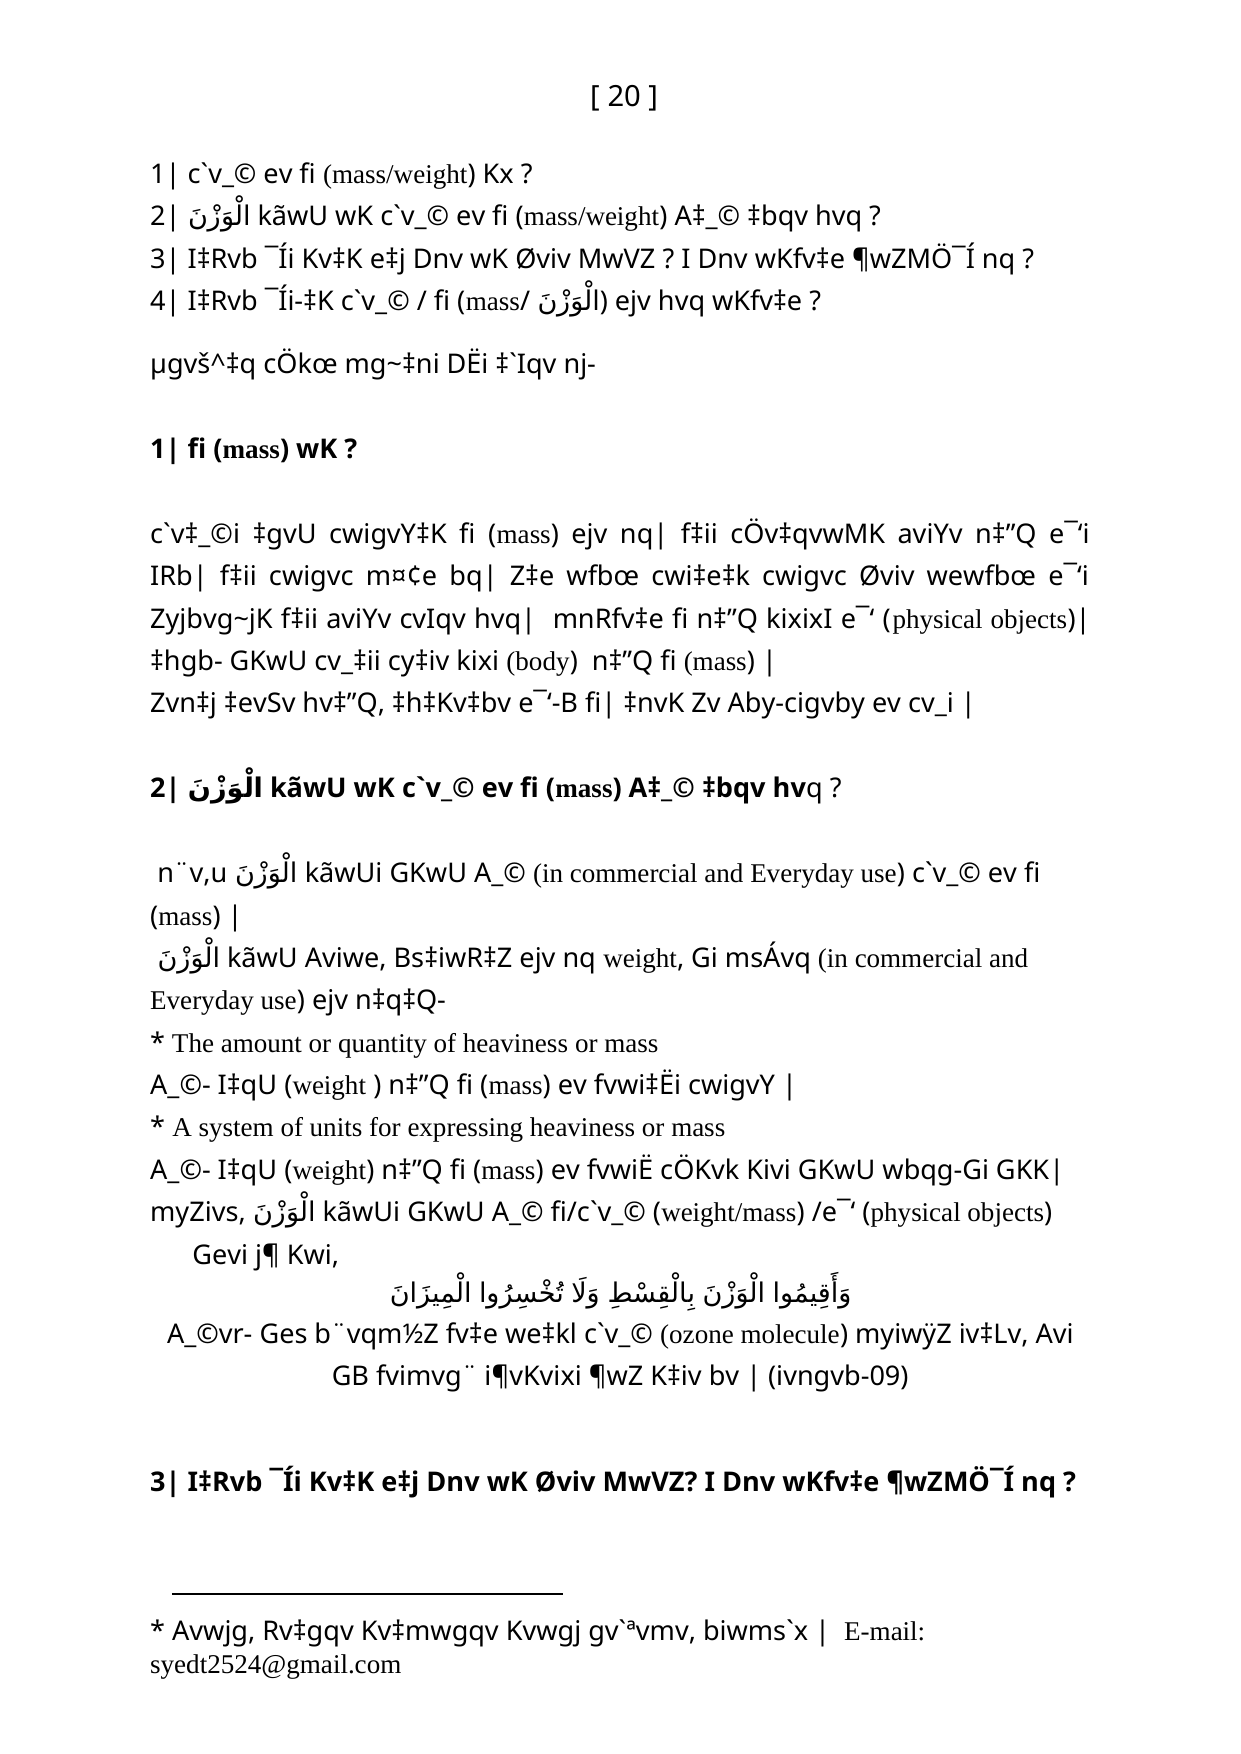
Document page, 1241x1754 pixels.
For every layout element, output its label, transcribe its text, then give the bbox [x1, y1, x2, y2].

text myZivs, الْوَزْنَ kãwUi GKwU A_© fi/c`v_© (weight/mass) /e¯‘ (physical objects) [150, 1193, 1090, 1229]
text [150, 154, 1090, 318]
text 3| I‡Rvb ¯Íi Kv‡K e‡j Dnv wK Øviv MwVZ? I Dnv wKfv‡e ¶wZMÖ¯Í nq ? [150, 1462, 1090, 1499]
text 2| الْوَزْنَ kãwU wK c`v_© ev fi (mass) A‡_© ‡bqv hvq ? [150, 769, 1090, 806]
text Zvn‡j ‡evSv hv‡”Q, ‡h‡Kv‡bv e¯‘-B fi| ‡nvK Zv Aby-cigvby ev cv_i | [150, 684, 1090, 721]
text Gevi j¶ Kwi, [150, 1235, 1090, 1272]
text * The amount or quantity of heaviness or mass A_©- I‡qU (weight ) n‡”Q fi (mass) ev fvwi‡Ëi cwigvY | * A system of units for expressing heaviness or mass A_©- I‡qU (weight) n‡”Q fi (mass) ev fvwiË cÖKvk Kivi GKwU wbqg-Gi GKK| [150, 1023, 1090, 1187]
text n¨v,u الْوَزْنَ kãwUi GKwU A_© (in commercial and Everyday use) c`v_© ev fi (mass) | [150, 853, 1090, 933]
text c`v‡_©i ‡gvU cwigvY‡K fi (mass) ejv nq| f‡ii cÖv‡qvwMK aviYv n‡”Q e¯‘i IRb| f‡ii cwigvc m¤¢e bq| Z‡e wfbœ cwi‡e‡k cwigvc Øviv wewfbœ e¯‘i Zyjbvg~jK f‡ii aviYv cvIqv hvq| mnRfv‡e fi n‡”Q kixixI e¯‘ (physical objects)| ‡hgb- GKwU cv_‡ii cy‡iv kixi (body) n‡”Q fi (mass) | [150, 514, 1090, 678]
text الْوَزْنَ kãwU Aviwe, Bs‡iwR‡Z ejv nq weight, Gi msÁvq (in commercial and Everyday use) ejv n‡q‡Q- [150, 938, 1090, 1018]
text وَأَقِيمُوا الْوَزْنَ بِالْقِسْطِ وَلَا تُخْسِرُوا الْمِيزَانَ A_©vr- Ges b¨vqm½Z fv‡e we‡kl c`v_© (ozone molecule) myiwÿZ iv‡Lv, Avi GB fvimvg¨ i¶vKvixi ¶wZ K‡iv bv | (ivngvb-09) [150, 1277, 1090, 1393]
text µgvš^‡q cÖkœ mg~‡ni DËi ‡`Iqv nj- [150, 345, 1090, 382]
text 1| fi (mass) wK ? [150, 429, 1090, 466]
